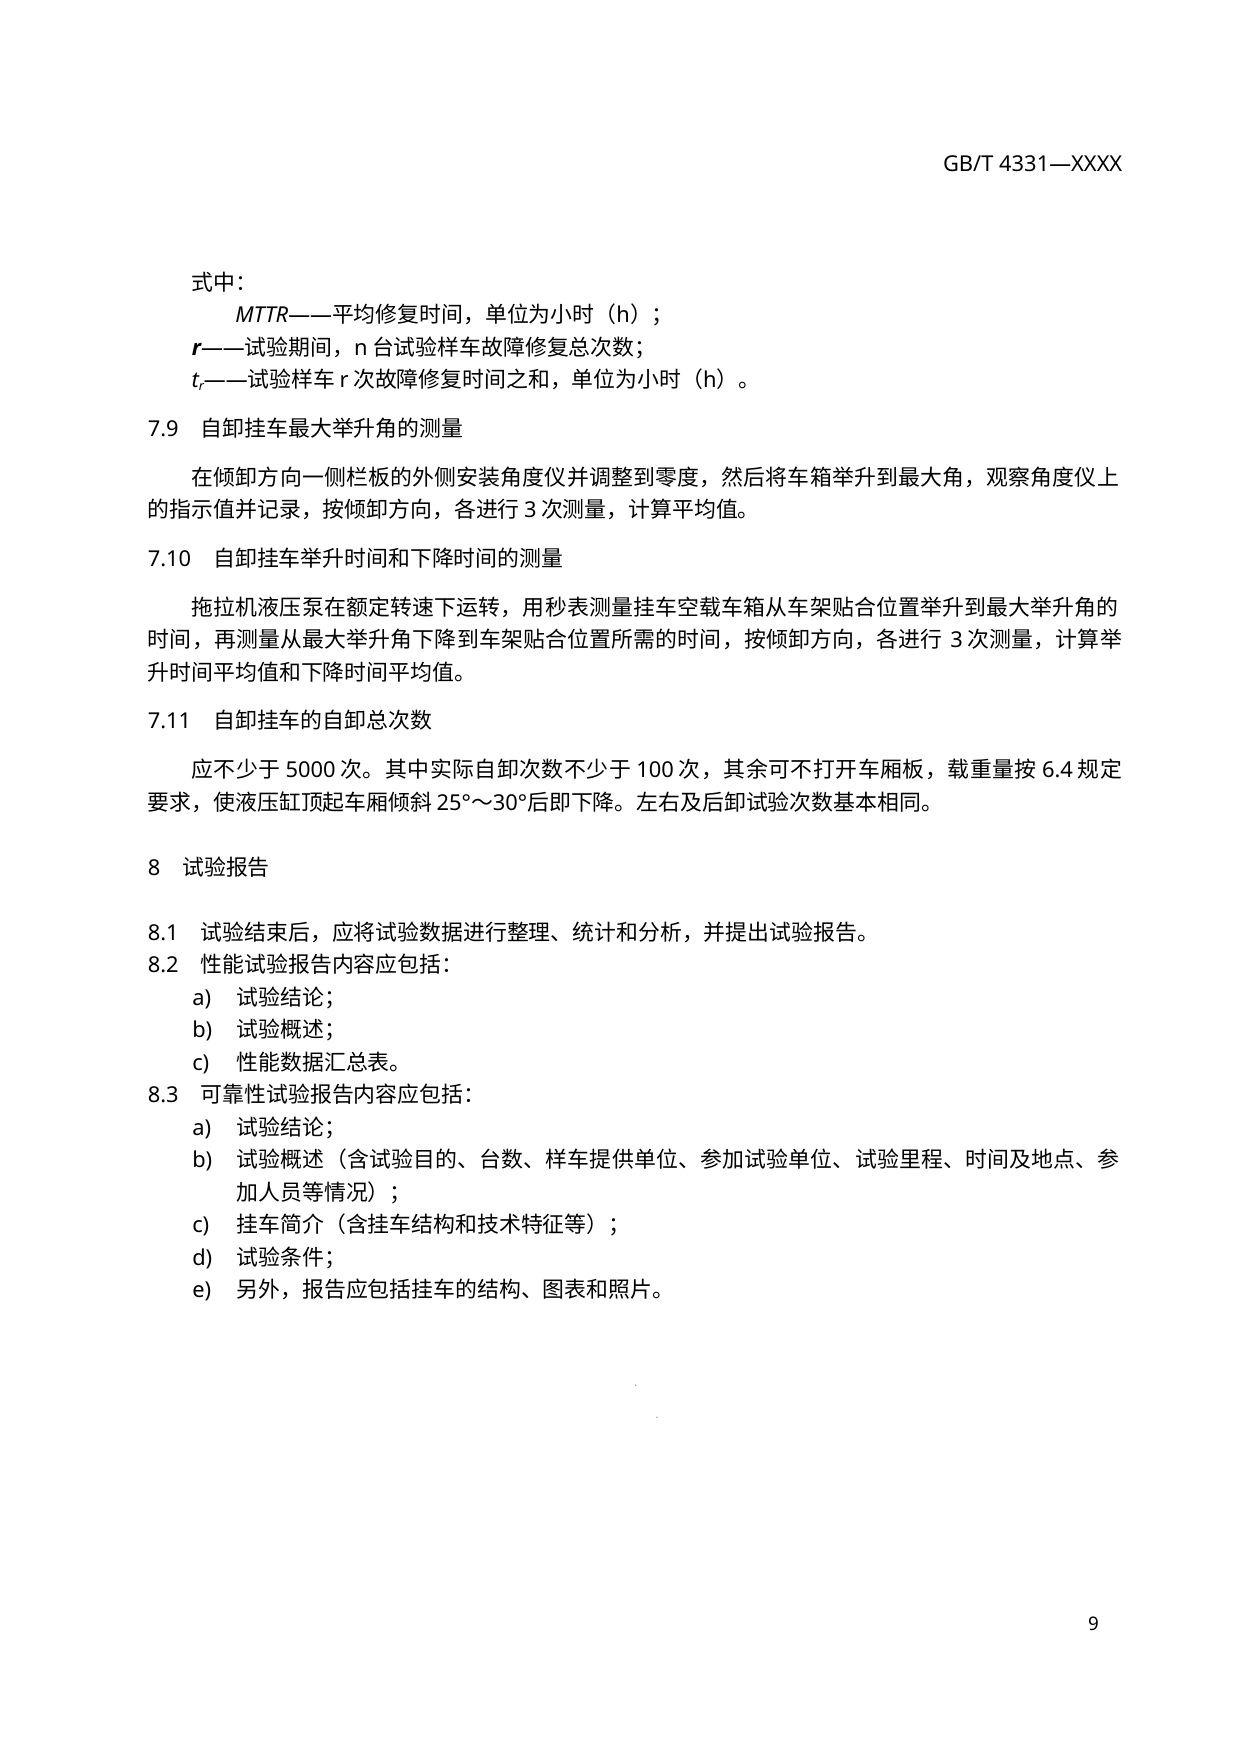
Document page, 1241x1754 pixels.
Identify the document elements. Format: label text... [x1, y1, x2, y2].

text 挂车简介（含挂车结构和技术特征等）； [192, 1207, 1122, 1239]
list 试验结论； [192, 1109, 1122, 1142]
text 试验条件； [192, 1239, 1122, 1272]
text 自卸挂车最大举升角的测量 [148, 411, 1122, 443]
text 试验概述（含试验目的、台数、样车提供单位、参加试验单位、试验里程、时间及地点、参加人员等情况）； [192, 1142, 1122, 1207]
text 在倾卸方向一侧栏板的外侧安装角度仪并调整到零度，然后将车箱举升到最大角，观察角度仪上的指示值并记录，按倾卸方向，各进行3次测量，计算平均值。 [148, 459, 1122, 524]
text r——试验期间，n台试验样车故障修复总次数； [148, 329, 1122, 362]
text tr——试验样车r次故障修复时间之和，单位为小时（h）。 [148, 362, 1122, 394]
text 试验概述； [192, 1012, 1122, 1044]
text 性能数据汇总表。 [192, 1044, 1122, 1077]
text 拖拉机液压泵在额定转速下运转，用秒表测量挂车空载车箱从车架贴合位置举升到最大举升角的时间，再测量从最大举升角下降到车架贴合位置所需的时间，按倾卸方向，各进行3次测量，计算举升时间平均值和下降时间平均值。 [148, 589, 1122, 687]
text 试验结束后，应将试验数据进行整理、统计和分析，并提出试验报告。 [148, 914, 1122, 947]
text 式中： [148, 264, 1122, 297]
text MTTR——平均修复时间，单位为小时（h）； [191, 297, 1122, 329]
text 另外，报告应包括挂车的结构、图表和照片。 [192, 1272, 1122, 1304]
text 试验报告 [148, 849, 1122, 882]
text 可靠性试验报告内容应包括： [148, 1077, 1122, 1109]
text 试验结论； [192, 979, 1122, 1012]
text 自卸挂车举升时间和下降时间的测量 [148, 541, 1122, 573]
text 性能试验报告内容应包括： [148, 947, 1122, 979]
text 应不少于5000次。其中实际自卸次数不少于100次，其余可不打开车厢板，载重量按6.4规定要求，使液压缸顶起车厢倾斜25°～30°后即下降。左右及后卸试验次数基本相同。 [148, 752, 1122, 817]
text 自卸挂车的自卸总次数 [148, 703, 1122, 736]
